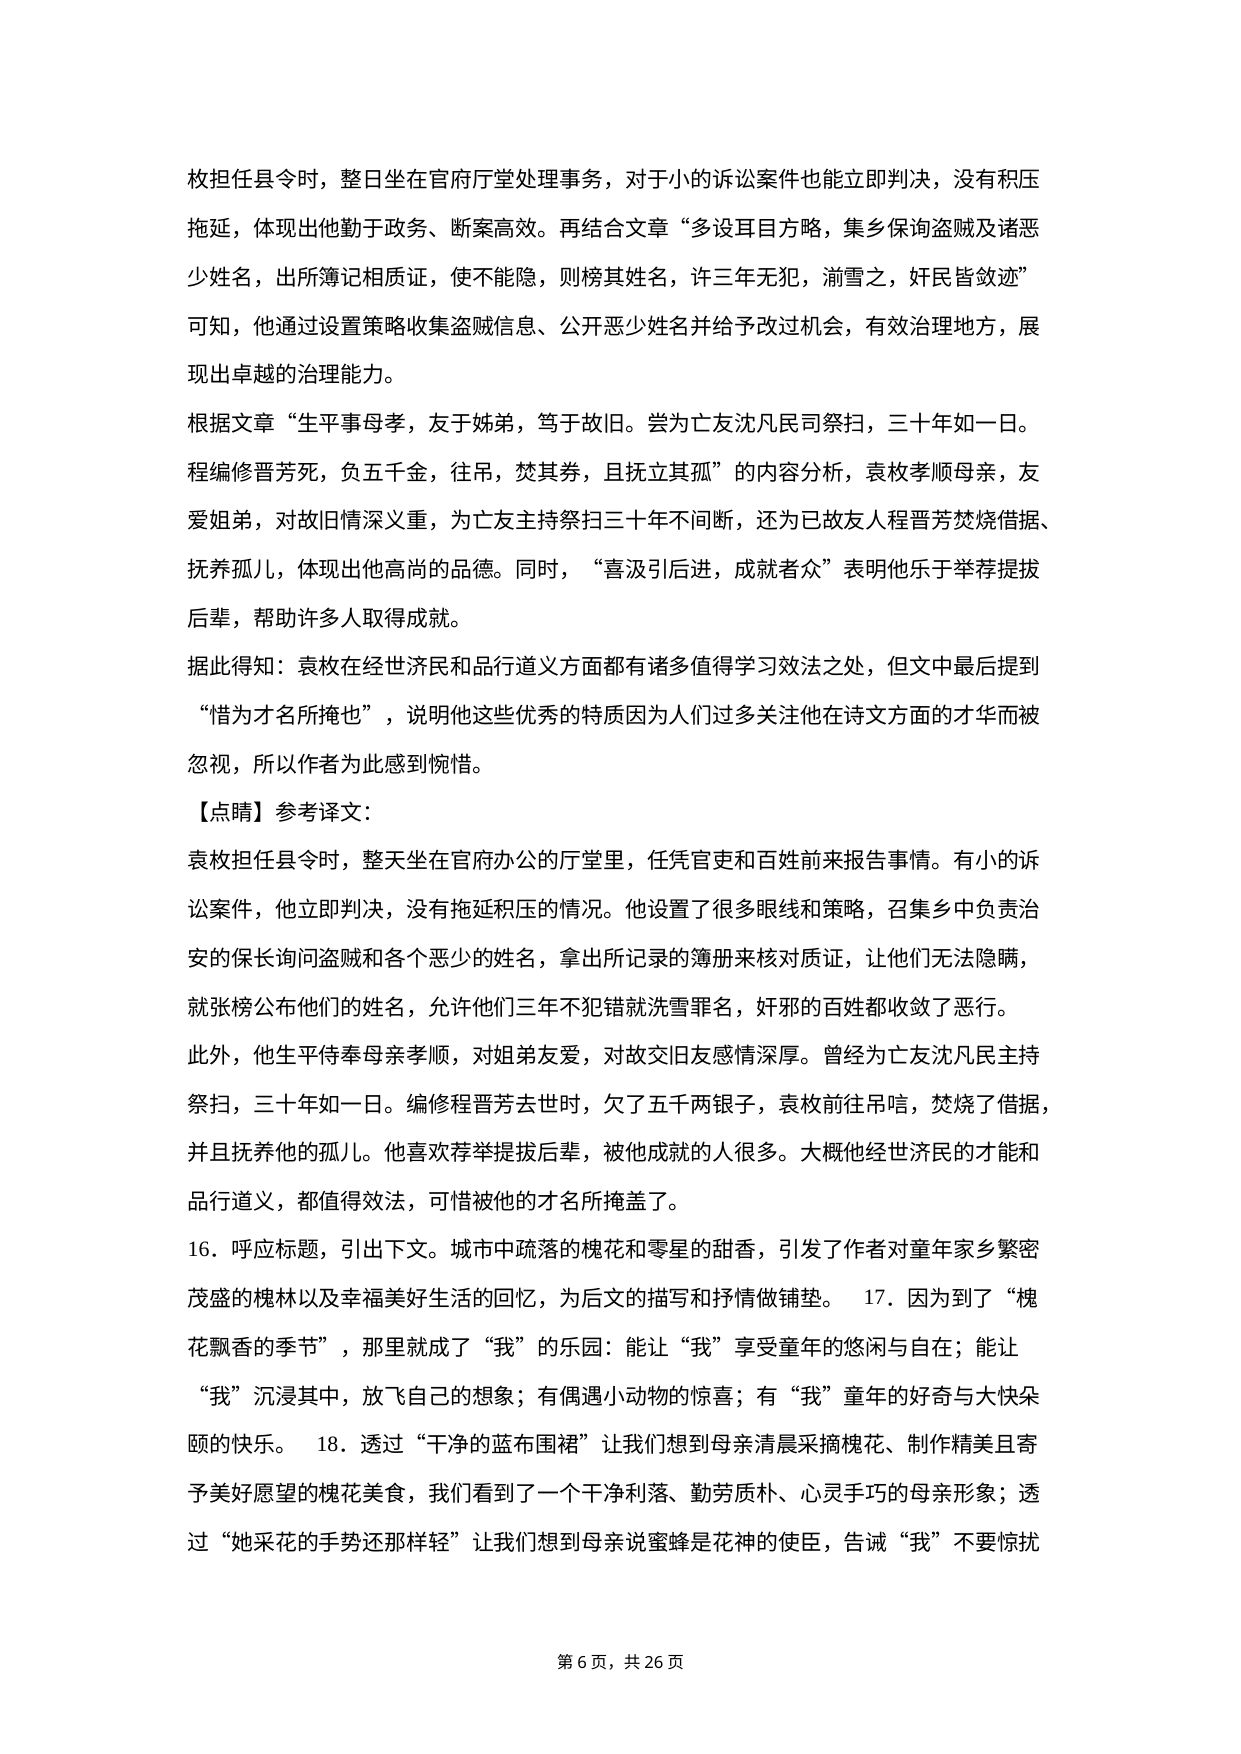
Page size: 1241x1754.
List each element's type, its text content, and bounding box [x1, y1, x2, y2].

text 根据文章“生平事母孝，友于姊弟，笃于故旧。尝为亡友沈凡民司祭扫，三十年如一日。程编修晋芳死，负五千金，往吊，焚其券，且抚立其孤”的内容分析，袁枚孝顺母亲，友爱姐弟，对故旧情深义重，为亡友主持祭扫三十年不间断，还为已故友人程晋芳焚烧借据、抚养孤儿，体现出他高尚的品德。同时，“喜汲引后进，成就者众”表明他乐于举荐提拔后辈，帮助许多人取得成就。 [187, 405, 1053, 633]
text 据此得知：袁枚在经世济民和品行道义方面都有诸多值得学习效法之处，但文中最后提到“惜为才名所掩也”，说明他这些优秀的特质因为人们过多关注他在诗文方面的才华而被忽视，所以作者为此感到惋惜。 [187, 649, 1053, 779]
text 【点睛】参考译文： [187, 794, 1053, 827]
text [187, 162, 1053, 389]
text 此外，他生平侍奉母亲孝顺，对姐弟友爱，对故交旧友感情深厚。曾经为亡友沈凡民主持祭扫，三十年如一日。编修程晋芳去世时，欠了五千两银子，袁枚前往吊唁，焚烧了借据，并且抚养他的孤儿。他喜欢荐举提拔后辈，被他成就的人很多。大概他经世济民的才能和品行道义，都值得效法，可惜被他的才名所掩盖了。 [187, 1037, 1053, 1216]
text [187, 1232, 1053, 1557]
text 袁枚担任县令时，整天坐在官府办公的厅堂里，任凭官吏和百姓前来报告事情。有小的诉讼案件，他立即判决，没有拖延积压的情况。他设置了很多眼线和策略，召集乡中负责治安的保长询问盗贼和各个恶少的姓名，拿出所记录的簿册来核对质证，让他们无法隐瞒，就张榜公布他们的姓名，允许他们三年不犯错就洗雪罪名，奸邪的百姓都收敛了恶行。 [187, 843, 1053, 1022]
